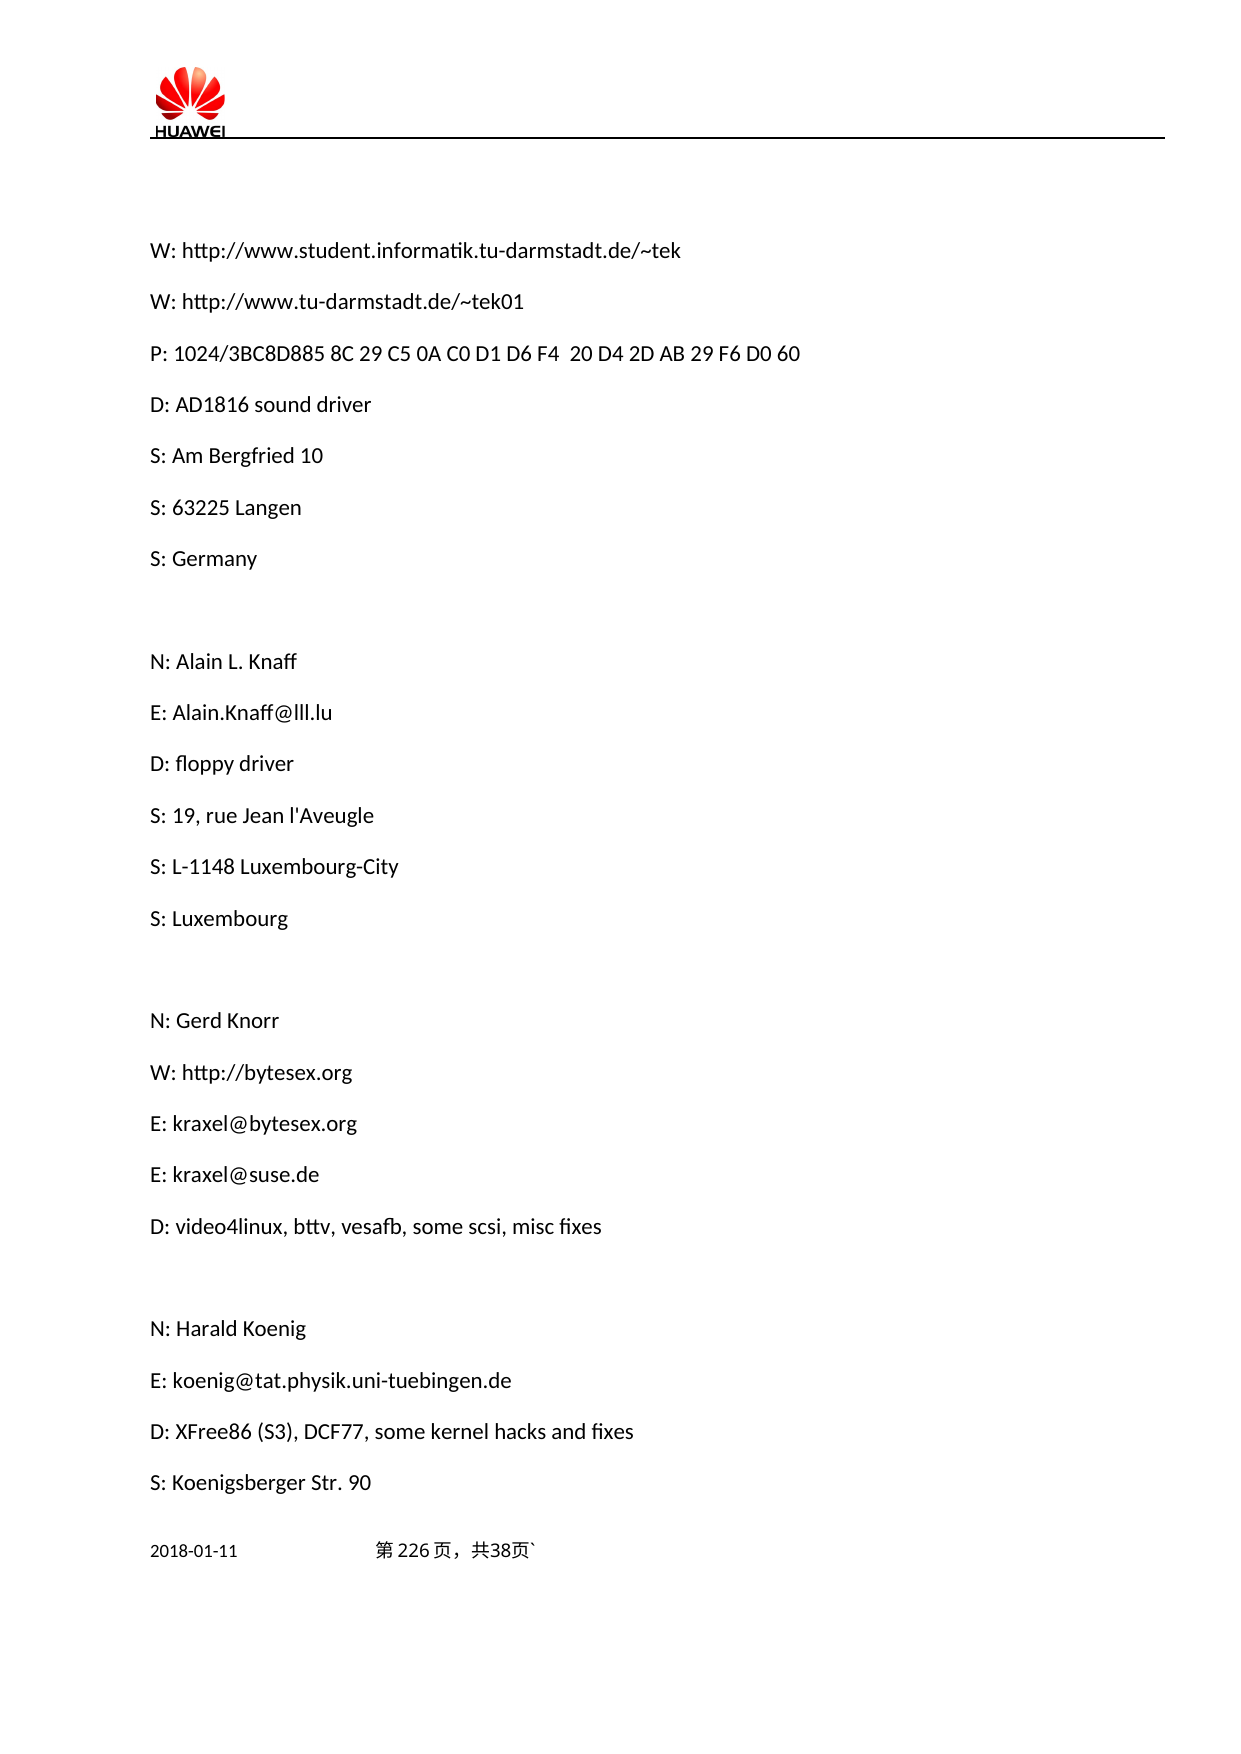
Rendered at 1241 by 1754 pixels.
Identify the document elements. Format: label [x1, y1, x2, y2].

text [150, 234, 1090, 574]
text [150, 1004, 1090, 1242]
picture [156, 67, 225, 137]
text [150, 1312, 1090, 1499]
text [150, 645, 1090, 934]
